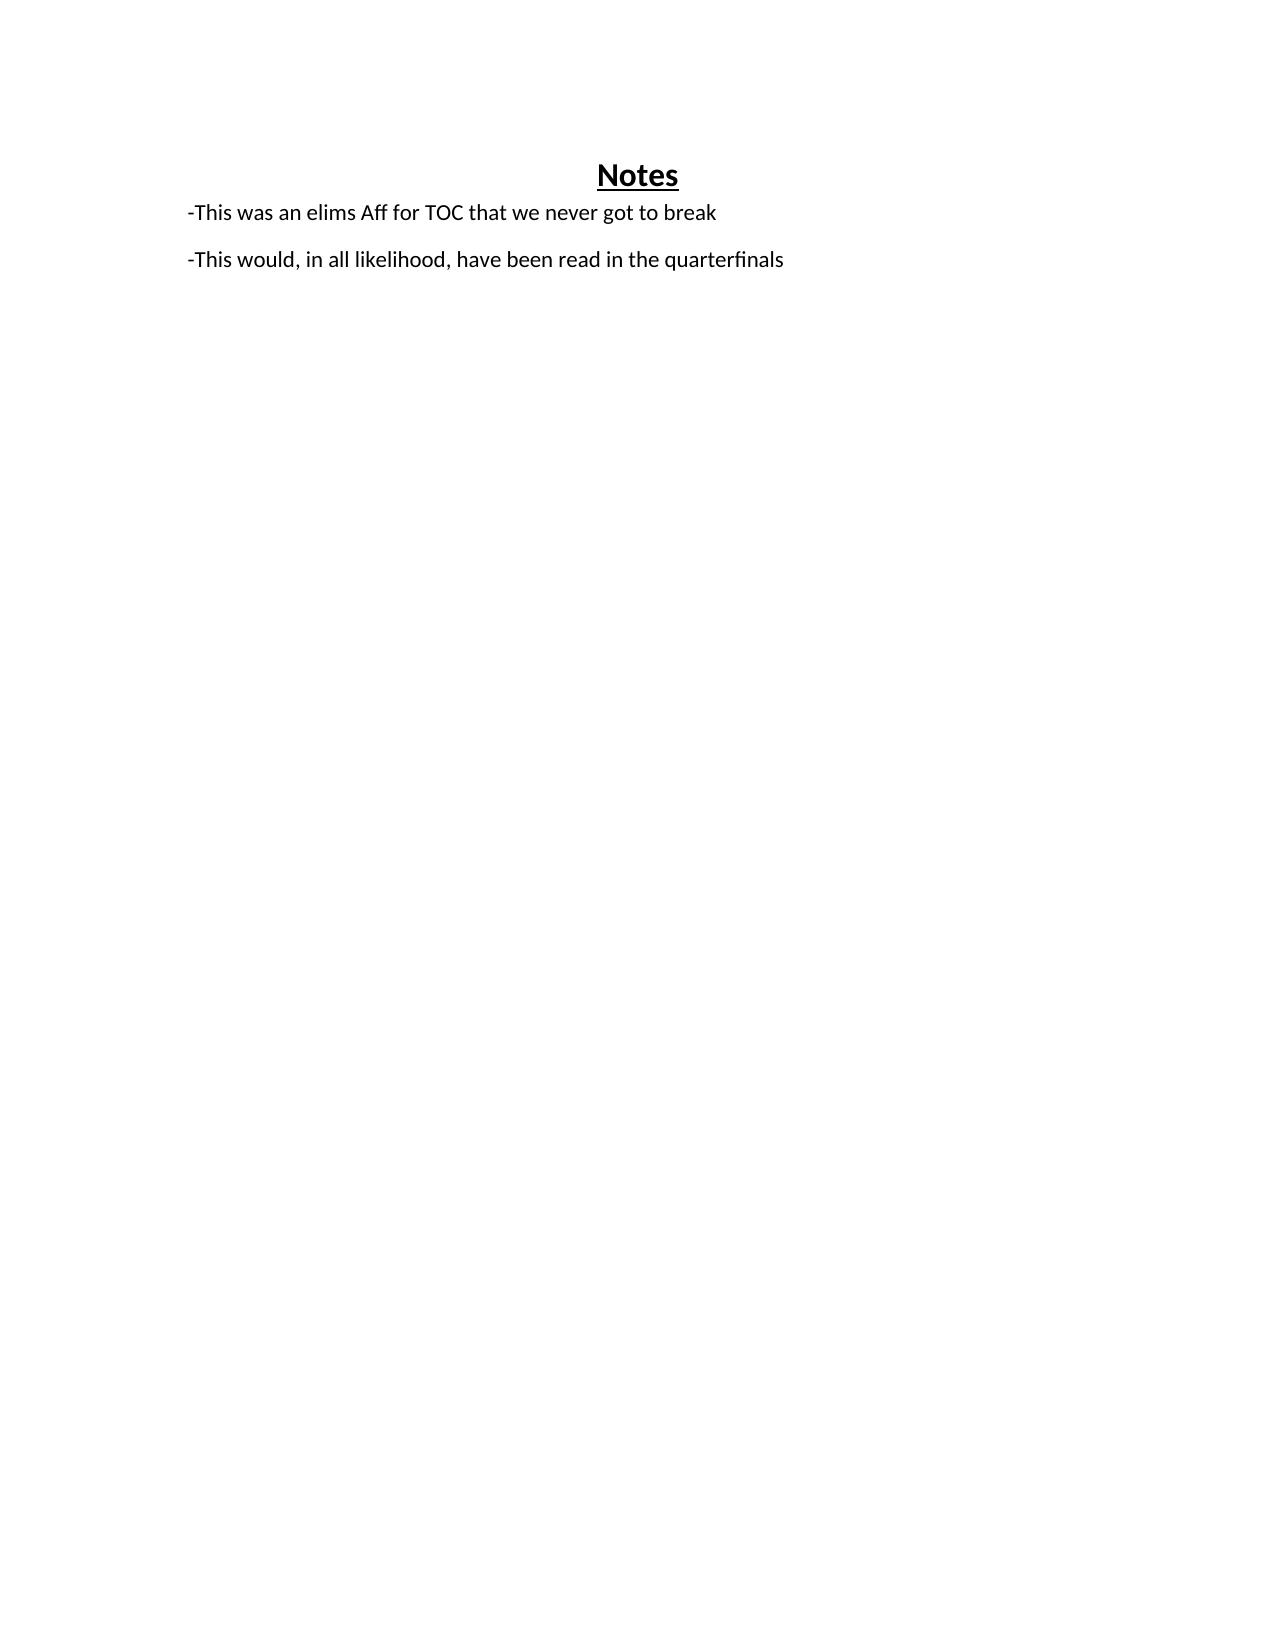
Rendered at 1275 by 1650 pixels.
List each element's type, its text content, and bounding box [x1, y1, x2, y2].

text -This would, in all likelihood, have been read in the quarterfinals [187, 245, 1087, 273]
subtitle Notes [187, 154, 1087, 195]
text -This was an elims Aff for TOC that we never got to break [187, 198, 1087, 226]
